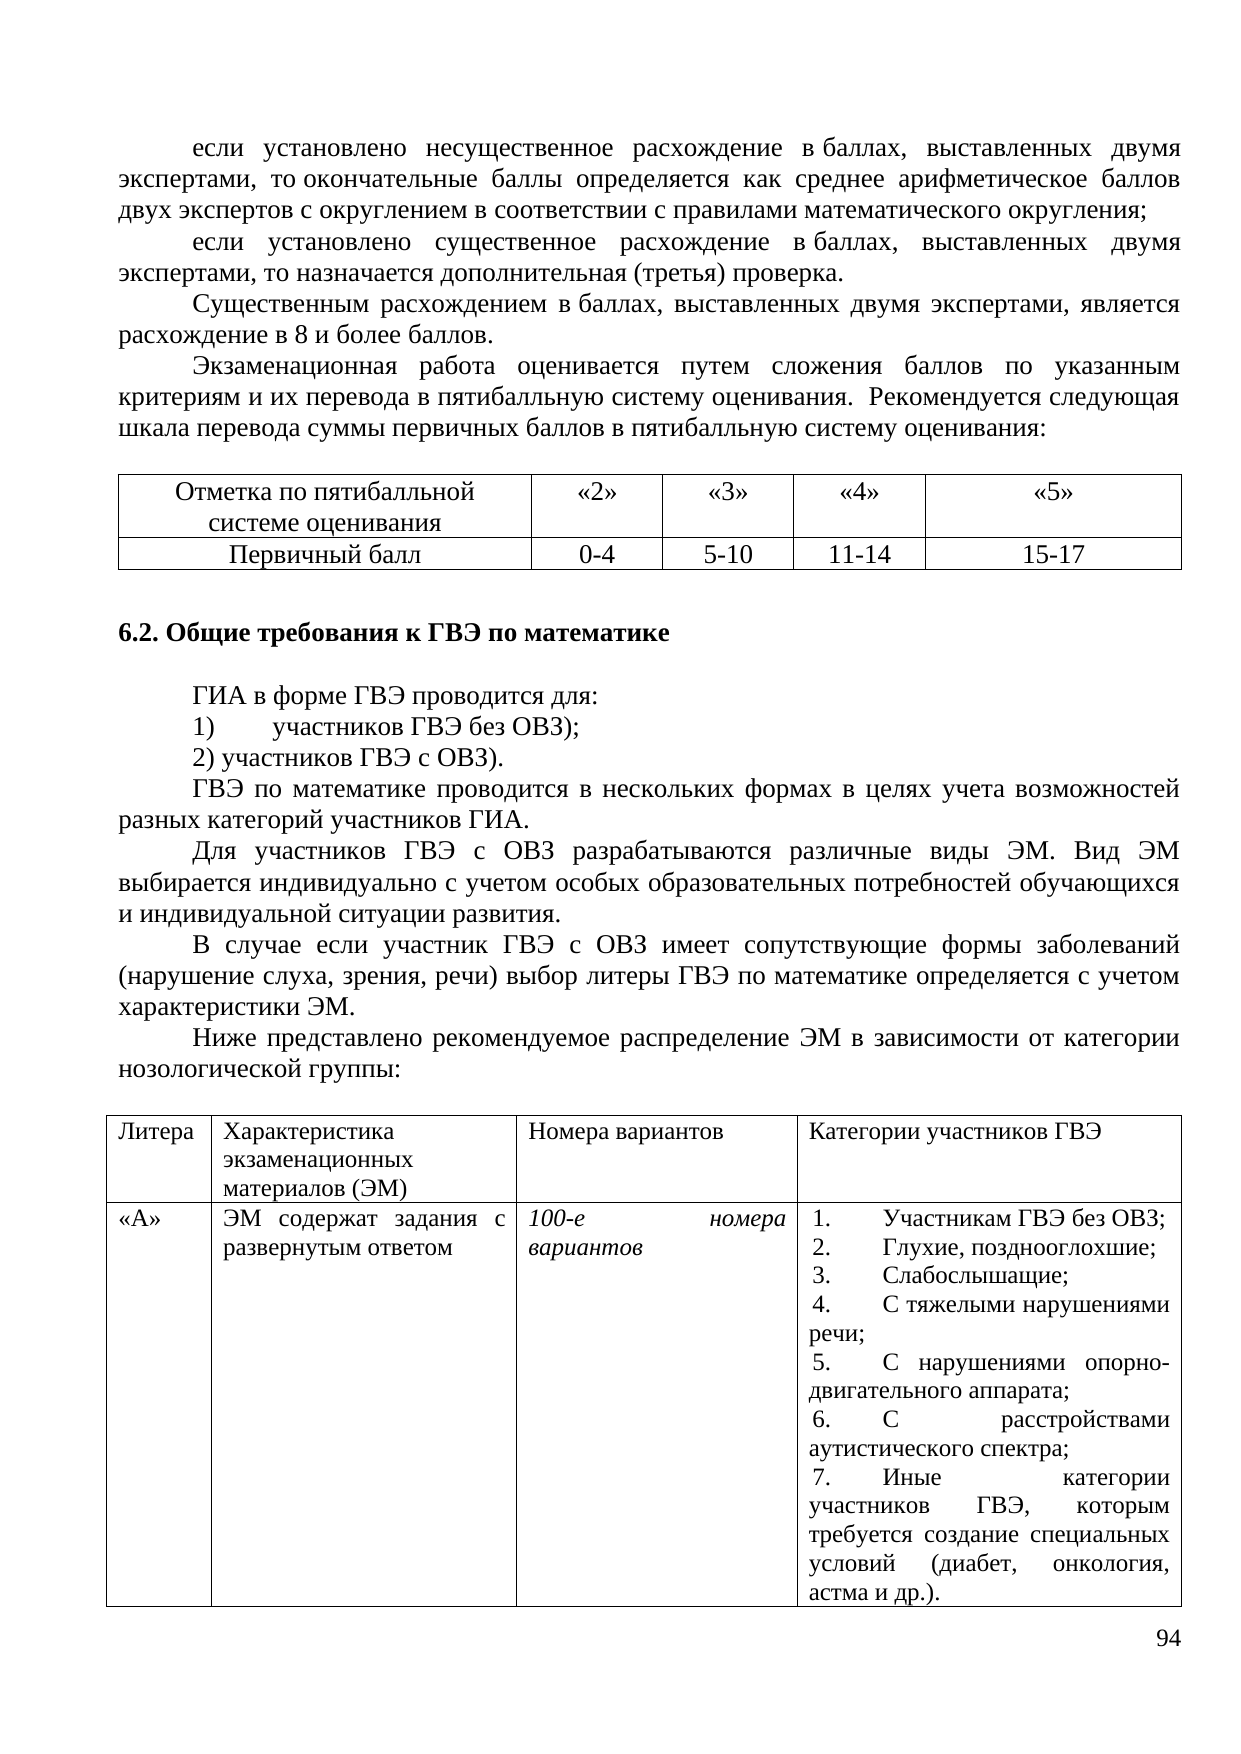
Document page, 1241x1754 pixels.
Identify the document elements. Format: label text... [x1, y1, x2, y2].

table_header «5» [926, 475, 1181, 537]
table_header «2» [532, 475, 662, 537]
table_cell 5-10 [663, 538, 793, 569]
text 1) участников ГВЭ без ОВЗ); [118, 710, 1181, 741]
table_header Номера вариантов [517, 1116, 797, 1202]
table_cell 0-4 [532, 538, 662, 569]
text Экзаменационная работа оценивается путем сложения баллов по указанным критериям и их перевода в пятибалльную систему оценивания. Рекомендуется следующая шкала перевода суммы первичных баллов в пятибалльную систему оценивания: [118, 349, 1181, 443]
text если установлено несущественное расхождение в баллах, выставленных двумя экспертами, то окончательные баллы определяется как среднее арифметическое баллов двух экспертов с округлением в соответствии с правилами математического округления; [118, 131, 1181, 225]
table_cell 100-е номера вариантов [517, 1203, 797, 1606]
table_cell Первичный балл [119, 538, 531, 569]
text 2) участников ГВЭ с ОВЗ). [118, 741, 1181, 772]
table_header Характеристика экзаменационных материалов (ЭМ) [212, 1116, 516, 1202]
subtitle 6.2. Общие требования к ГВЭ по математике [118, 616, 1181, 648]
text Существенным расхождением в баллах, выставленных двумя экспертами, является расхождение в 8 и более баллов. [118, 287, 1181, 349]
text В случае если участник ГВЭ с ОВЗ имеет сопутствующие формы заболеваний (нарушение слуха, зрения, речи) выбор литеры ГВЭ по математике определяется с учетом характеристики ЭМ. [118, 928, 1181, 1021]
text ГИА в форме ГВЭ проводится для: [118, 679, 1181, 710]
text Ниже представлено рекомендуемое распределение ЭМ в зависимости от категории нозологической группы: [118, 1021, 1181, 1084]
table_header Категории участников ГВЭ [798, 1116, 1181, 1202]
table_header «3» [663, 475, 793, 537]
text ГВЭ по математике проводится в нескольких формах в целях учета возможностей разных категорий участников ГИА. [118, 772, 1181, 834]
table_header Отметка по пятибалльной системе оценивания [119, 475, 531, 537]
table_cell Участникам ГВЭ без ОВЗ; Глухие, позднооглохшие; Слабослышащие; С тяжелыми нарушениями речи; С нарушениями опорно-двигательного аппарата; С расстройствами аутистического спектра; Иные категории участников ГВЭ, которым требуется создание специальных условий (диабет, онкология, астма и др.). [798, 1203, 1181, 1606]
table_cell 11-14 [794, 538, 925, 569]
table_cell 15-17 [926, 538, 1181, 569]
table_header «4» [794, 475, 925, 537]
text если установлено существенное расхождение в баллах, выставленных двумя экспертами, то назначается дополнительная (третья) проверка. [118, 225, 1181, 287]
table_cell ЭМ содержат задания с развернутым ответом [212, 1203, 516, 1606]
text Для участников ГВЭ с ОВЗ разрабатываются различные виды ЭМ. Вид ЭМ выбирается индивидуально с учетом особых образовательных потребностей обучающихся и индивидуальной ситуации развития. [118, 834, 1181, 928]
table_cell «А» [107, 1203, 211, 1606]
table_header Литера [107, 1116, 211, 1202]
